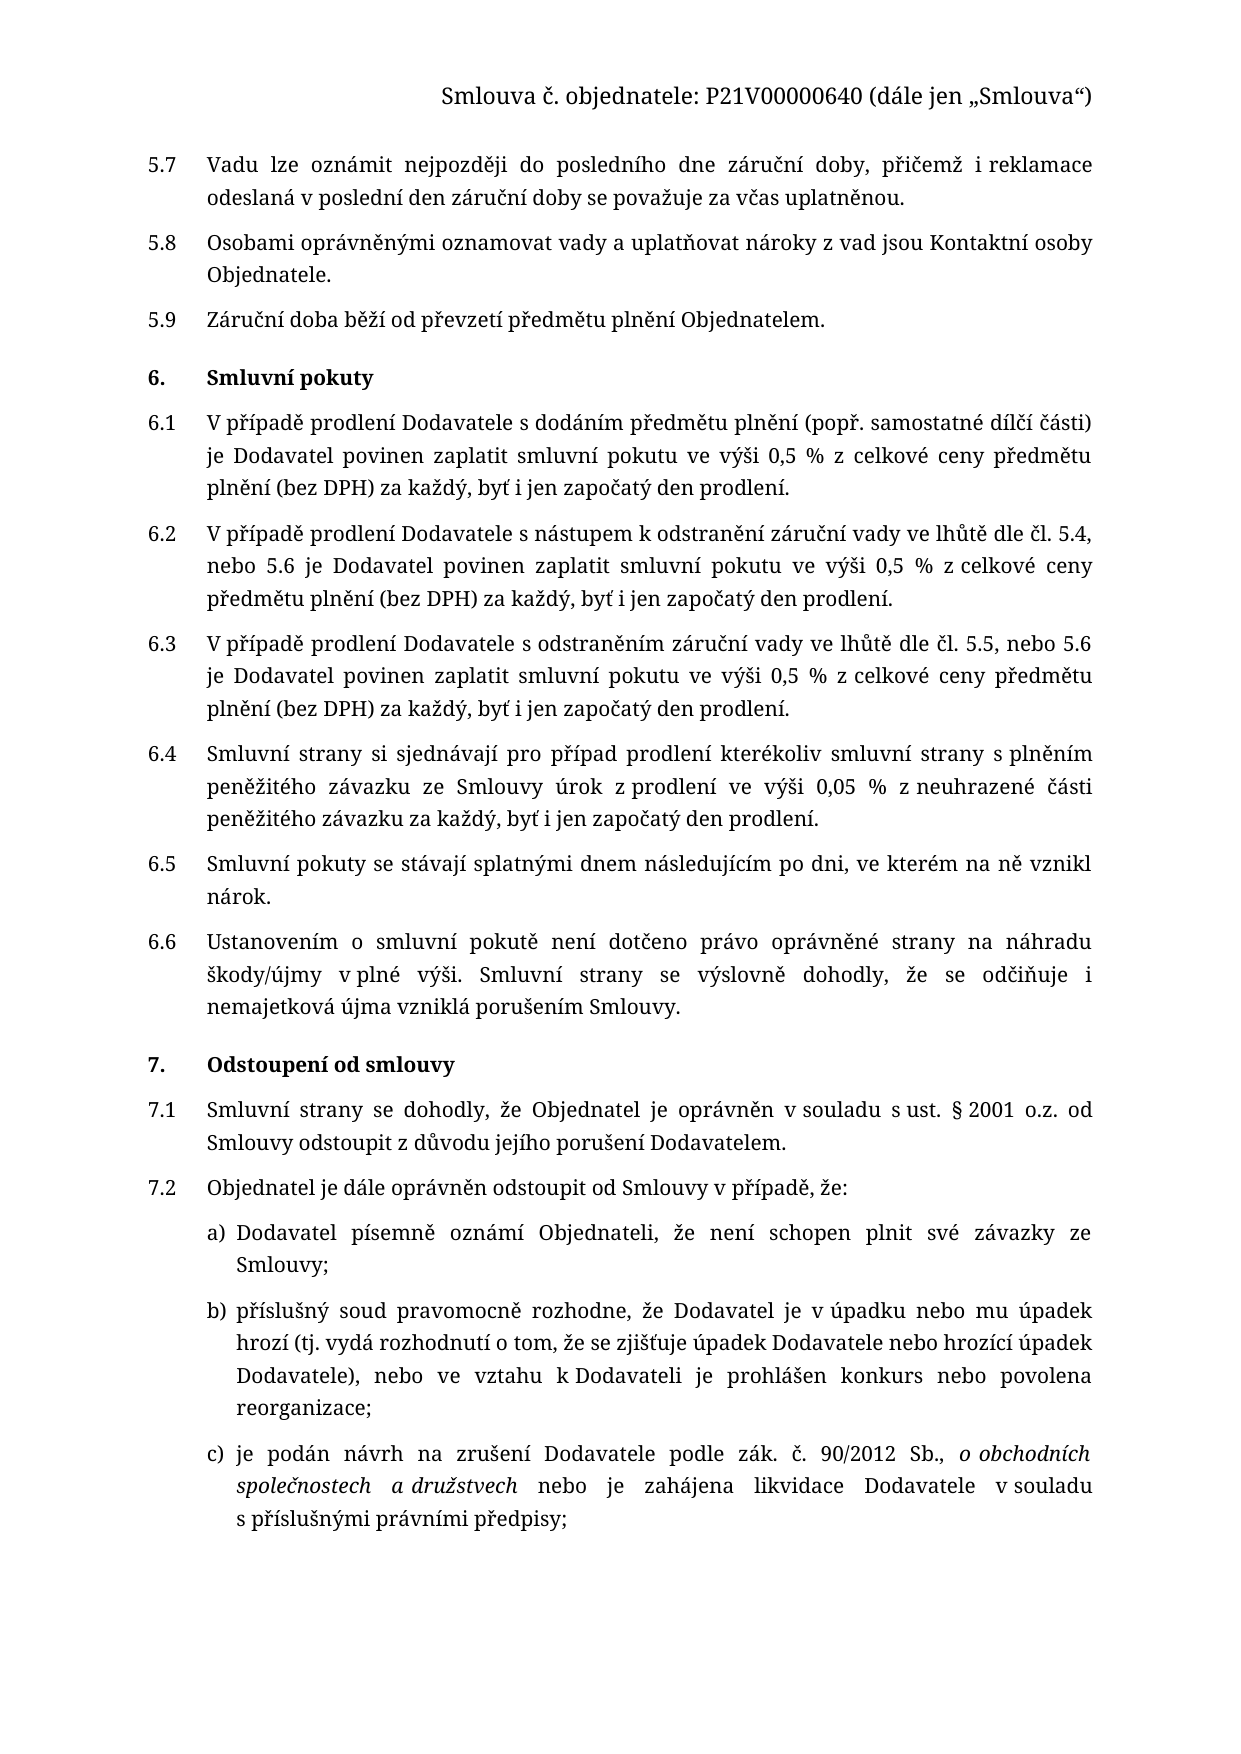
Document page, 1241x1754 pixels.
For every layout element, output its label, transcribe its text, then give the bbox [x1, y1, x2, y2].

list V případě prodlení Dodavatele s odstraněním záruční vady ve lhůtě dle čl. 5.5, nebo 5.6 je Dodavatel povinen zaplatit smluvní pokutu ve výši 0,5 % z celkové ceny předmětu plnění (bez DPH) za každý, byť i jen započatý den prodlení. [148, 629, 1093, 723]
list V případě prodlení Dodavatele s nástupem k odstranění záruční vady ve lhůtě dle čl. 5.4, nebo 5.6 je Dodavatel povinen zaplatit smluvní pokutu ve výši 0,5 % z celkové ceny předmětu plnění (bez DPH) za každý, byť i jen započatý den prodlení. [148, 519, 1093, 612]
list Smluvní strany se dohodly, že Objednatel je oprávněn v souladu s ust. § 2001 o.z. od Smlouvy odstoupit z důvodu jejího porušení Dodavatelem. [148, 1095, 1093, 1156]
list Smluvní strany si sjednávají pro případ prodlení kterékoliv smluvní strany s plněním peněžitého závazku ze Smlouvy úrok z prodlení ve výši 0,05 % z neuhrazené části peněžitého závazku za každý, byť i jen započatý den prodlení. [148, 739, 1093, 833]
list Ustanovením o smluvní pokutě není dotčeno právo oprávněné strany na náhradu škody/újmy v plné výši. Smluvní strany se výslovně dohodly, že se odčiňuje i nemajetková újma vzniklá porušením Smlouvy. [148, 927, 1093, 1021]
list V případě prodlení Dodavatele s dodáním předmětu plnění (popř. samostatné dílčí části) je Dodavatel povinen zaplatit smluvní pokutu ve výši 0,5 % z celkové ceny předmětu plnění (bez DPH) za každý, byť i jen započatý den prodlení. [148, 408, 1093, 502]
list Objednatel je dále oprávněn odstoupit od Smlouvy v případě, že: [148, 1173, 1093, 1201]
list Vadu lze oznámit nejpozději do posledního dne záruční doby, přičemž i reklamace odeslaná v poslední den záruční doby se považuje za včas uplatněnou. [148, 150, 1093, 211]
list je podán návrh na zrušení Dodavatele podle zák. č. 90/2012 Sb., o obchodních společnostech a družstvech nebo je zahájena likvidace Dodavatele v souladu s příslušnými právními předpisy; [207, 1439, 1093, 1532]
list Smluvní pokuty [148, 363, 1093, 392]
list Záruční doba běží od převzetí předmětu plnění Objednatelem. [148, 306, 1093, 334]
list příslušný soud pravomocně rozhodne, že Dodavatel je v úpadku nebo mu úpadek hrozí (tj. vydá rozhodnutí o tom, že se zjišťuje úpadek Dodavatele nebo hrozící úpadek Dodavatele), nebo ve vztahu k Dodavateli je prohlášen konkurs nebo povolena reorganizace; [207, 1296, 1093, 1422]
list Dodavatel písemně oznámí Objednateli, že není schopen plnit své závazky ze Smlouvy; [207, 1218, 1093, 1279]
list Odstoupení od smlouvy [148, 1050, 1093, 1078]
list Smluvní pokuty se stávají splatnými dnem následujícím po dni, ve kterém na ně vznikl nárok. [148, 849, 1093, 911]
list Osobami oprávněnými oznamovat vady a uplatňovat nároky z vad jsou Kontaktní osoby Objednatele. [148, 228, 1093, 289]
